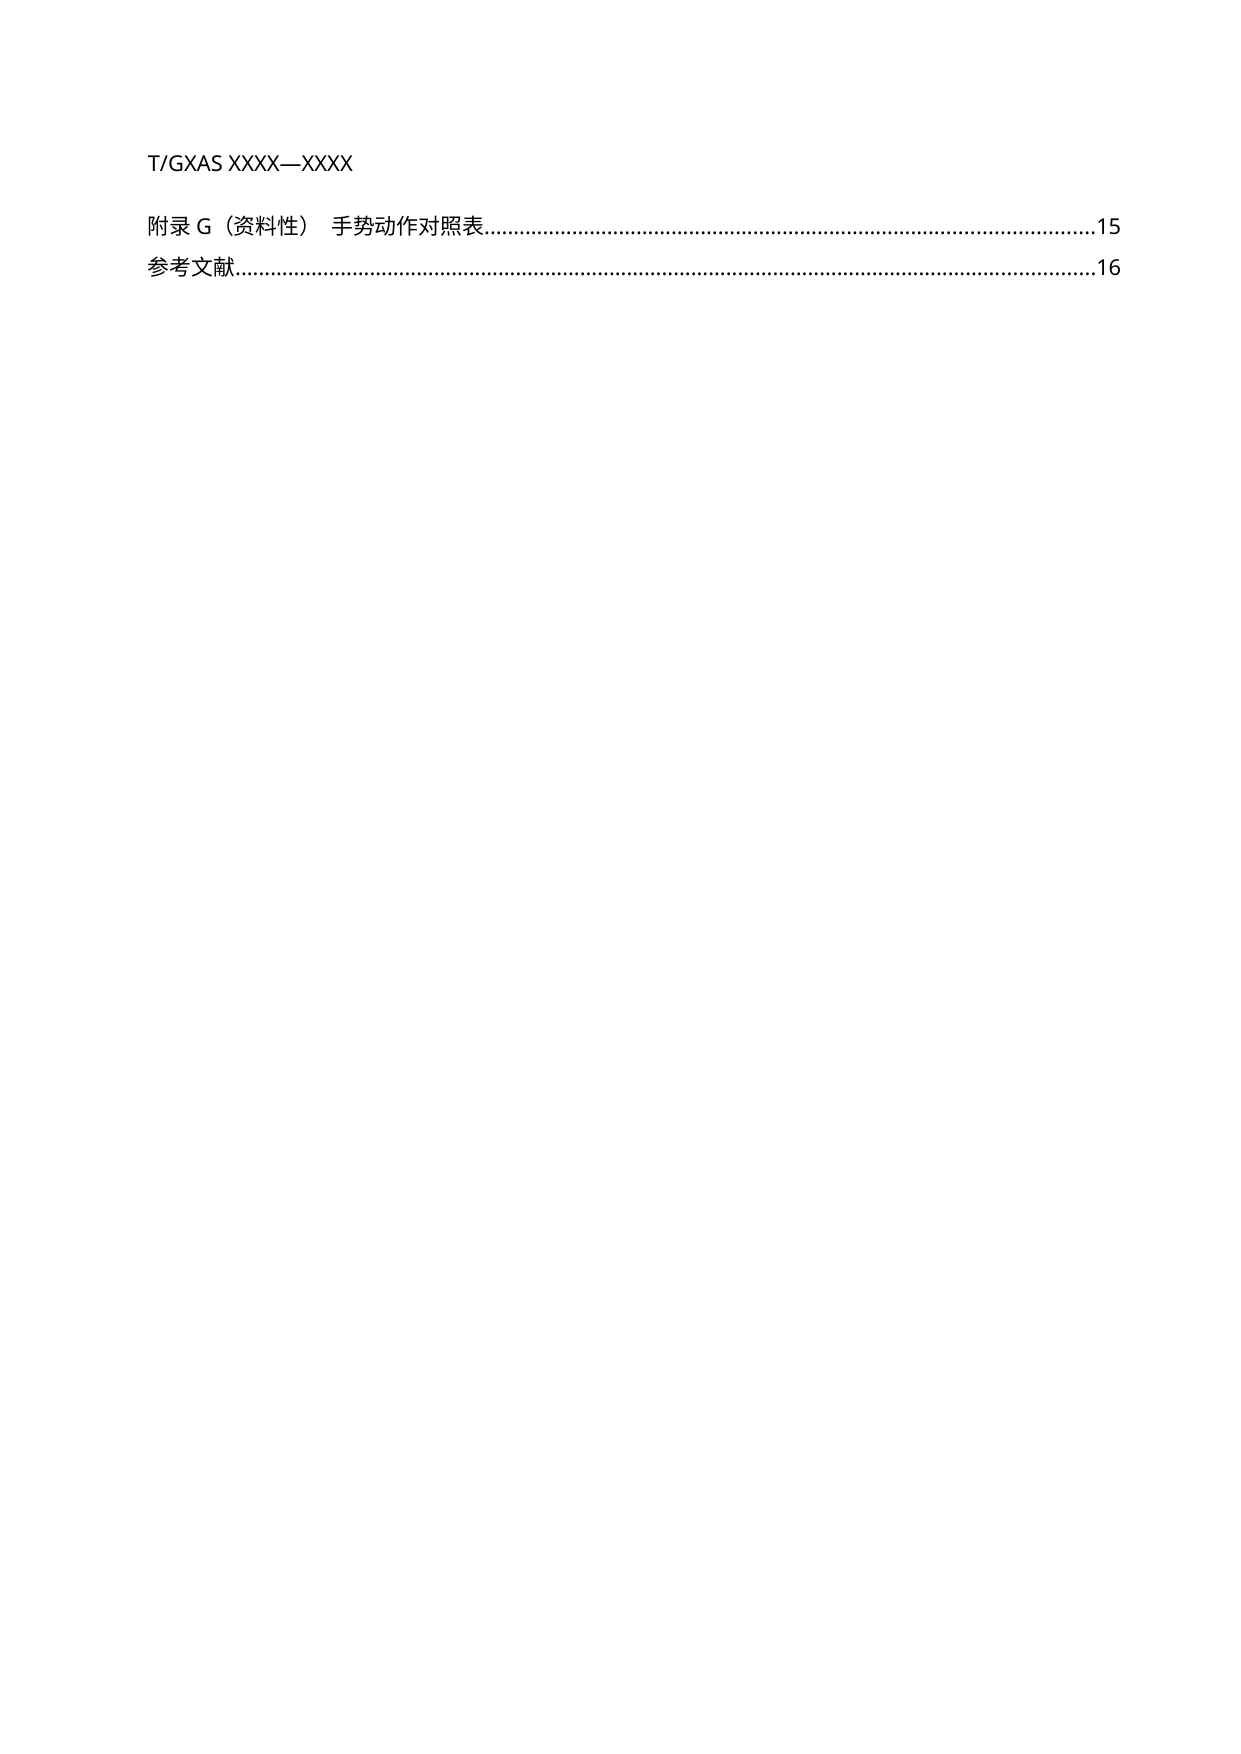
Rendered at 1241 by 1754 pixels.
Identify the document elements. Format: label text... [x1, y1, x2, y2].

text 参考文献 16 [148, 242, 1122, 284]
text 附录G（资料性） 手势动作对照表 15 [148, 201, 1122, 242]
